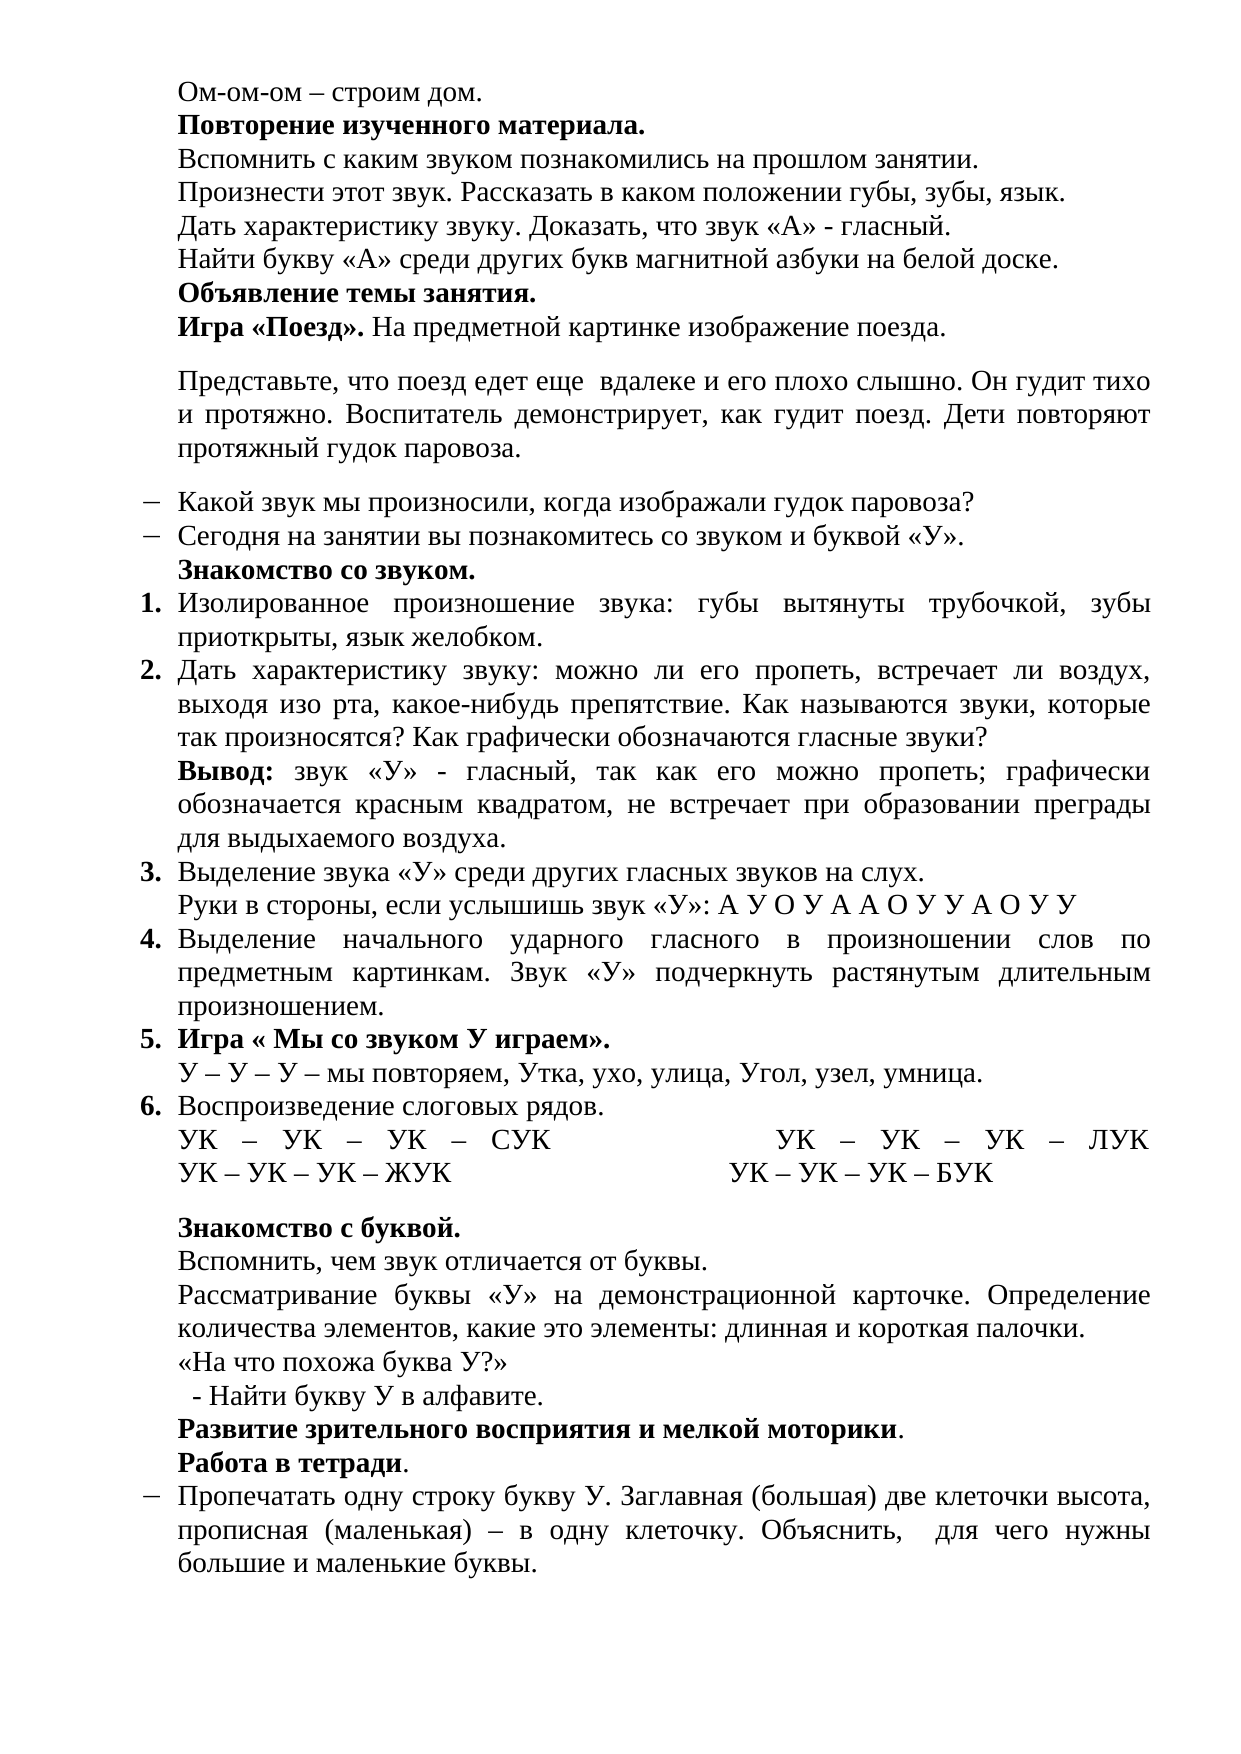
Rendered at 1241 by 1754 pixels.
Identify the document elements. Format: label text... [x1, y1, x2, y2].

text Повторение изученного материала. [177, 107, 1152, 141]
text Игра «Поезд». На предметной картинке изображение поезда. [177, 309, 1152, 342]
text Вспомнить, чем звук отличается от буквы. [177, 1243, 1152, 1277]
list Пропечатать одну строку букву У. Заглавная (большая) две клеточки высота, прописная (маленькая) – в одну клеточку. Объяснить, для чего нужны большие и маленькие буквы. [140, 1478, 1152, 1579]
text Рассматривание буквы «У» на демонстрационной карточке. Определение количества элементов, какие это элементы: длинная и короткая палочки. [177, 1277, 1152, 1344]
text УК – УК – УК – СУК УК – УК – УК – ЛУК УК – УК – УК – ЖУК УК – УК – УК – БУК [177, 1122, 1152, 1189]
text У – У – У – мы повторяем, Утка, ухо, улица, Угол, узел, умница. [177, 1055, 1152, 1088]
list Сегодня на занятии вы познакомитесь со звуком и буквой «У». [140, 518, 1152, 552]
text Вывод: звук «У» - гласный, так как его можно пропеть; графически обозначается красным квадратом, не встречает при образовании преграды для выдыхаемого воздуха. [177, 753, 1152, 854]
text Руки в стороны, если услышишь звук «У»: А У О У А А О У У А О У У [177, 887, 1152, 921]
list Воспроизведение слоговых рядов. [140, 1088, 1152, 1122]
text Ом-ом-ом – строим дом. [177, 74, 1152, 107]
list Игра « Мы со звуком У играем». [140, 1021, 1152, 1055]
text Найти букву «А» среди других букв магнитной азбуки на белой доске. [177, 242, 1152, 275]
list Какой звук мы произносили, когда изображали гудок паровоза? [140, 484, 1152, 518]
text Знакомство со звуком. [177, 552, 1152, 585]
text Развитие зрительного восприятия и мелкой моторики. [177, 1411, 1152, 1445]
text Знакомство с буквой. [177, 1210, 1152, 1243]
text «На что похожа буква У?» [177, 1344, 1152, 1378]
text Дать характеристику звуку. Доказать, что звук «А» - гласный. [177, 208, 1152, 242]
text Работа в тетради. [177, 1445, 1152, 1478]
list Выделение звука «У» среди других гласных звуков на слух. [140, 854, 1152, 887]
text Вспомнить с каким звуком познакомились на прошлом занятии. [177, 141, 1152, 174]
text Объявление темы занятия. [177, 275, 1152, 309]
text - Найти букву У в алфавите. [177, 1378, 1152, 1411]
list Выделение начального ударного гласного в произношении слов по предметным картинкам. Звук «У» подчеркнуть растянутым длительным произношением. [140, 921, 1152, 1021]
text Произнести этот звук. Рассказать в каком положении губы, зубы, язык. [177, 174, 1152, 208]
list Дать характеристику звуку: можно ли его пропеть, встречает ли воздух, выходя изо рта, какое-нибудь препятствие. Как называются звуки, которые так произносятся? Как графически обозначаются гласные звуки? [140, 652, 1152, 753]
list Изолированное произношение звука: губы вытянуты трубочкой, зубы приоткрыты, язык желобком. [140, 585, 1152, 652]
text Представьте, что поезд едет еще вдалеке и его плохо слышно. Он гудит тихо и протяжно. Воспитатель демонстрирует, как гудит поезд. Дети повторяют протяжный гудок паровоза. [177, 363, 1152, 464]
